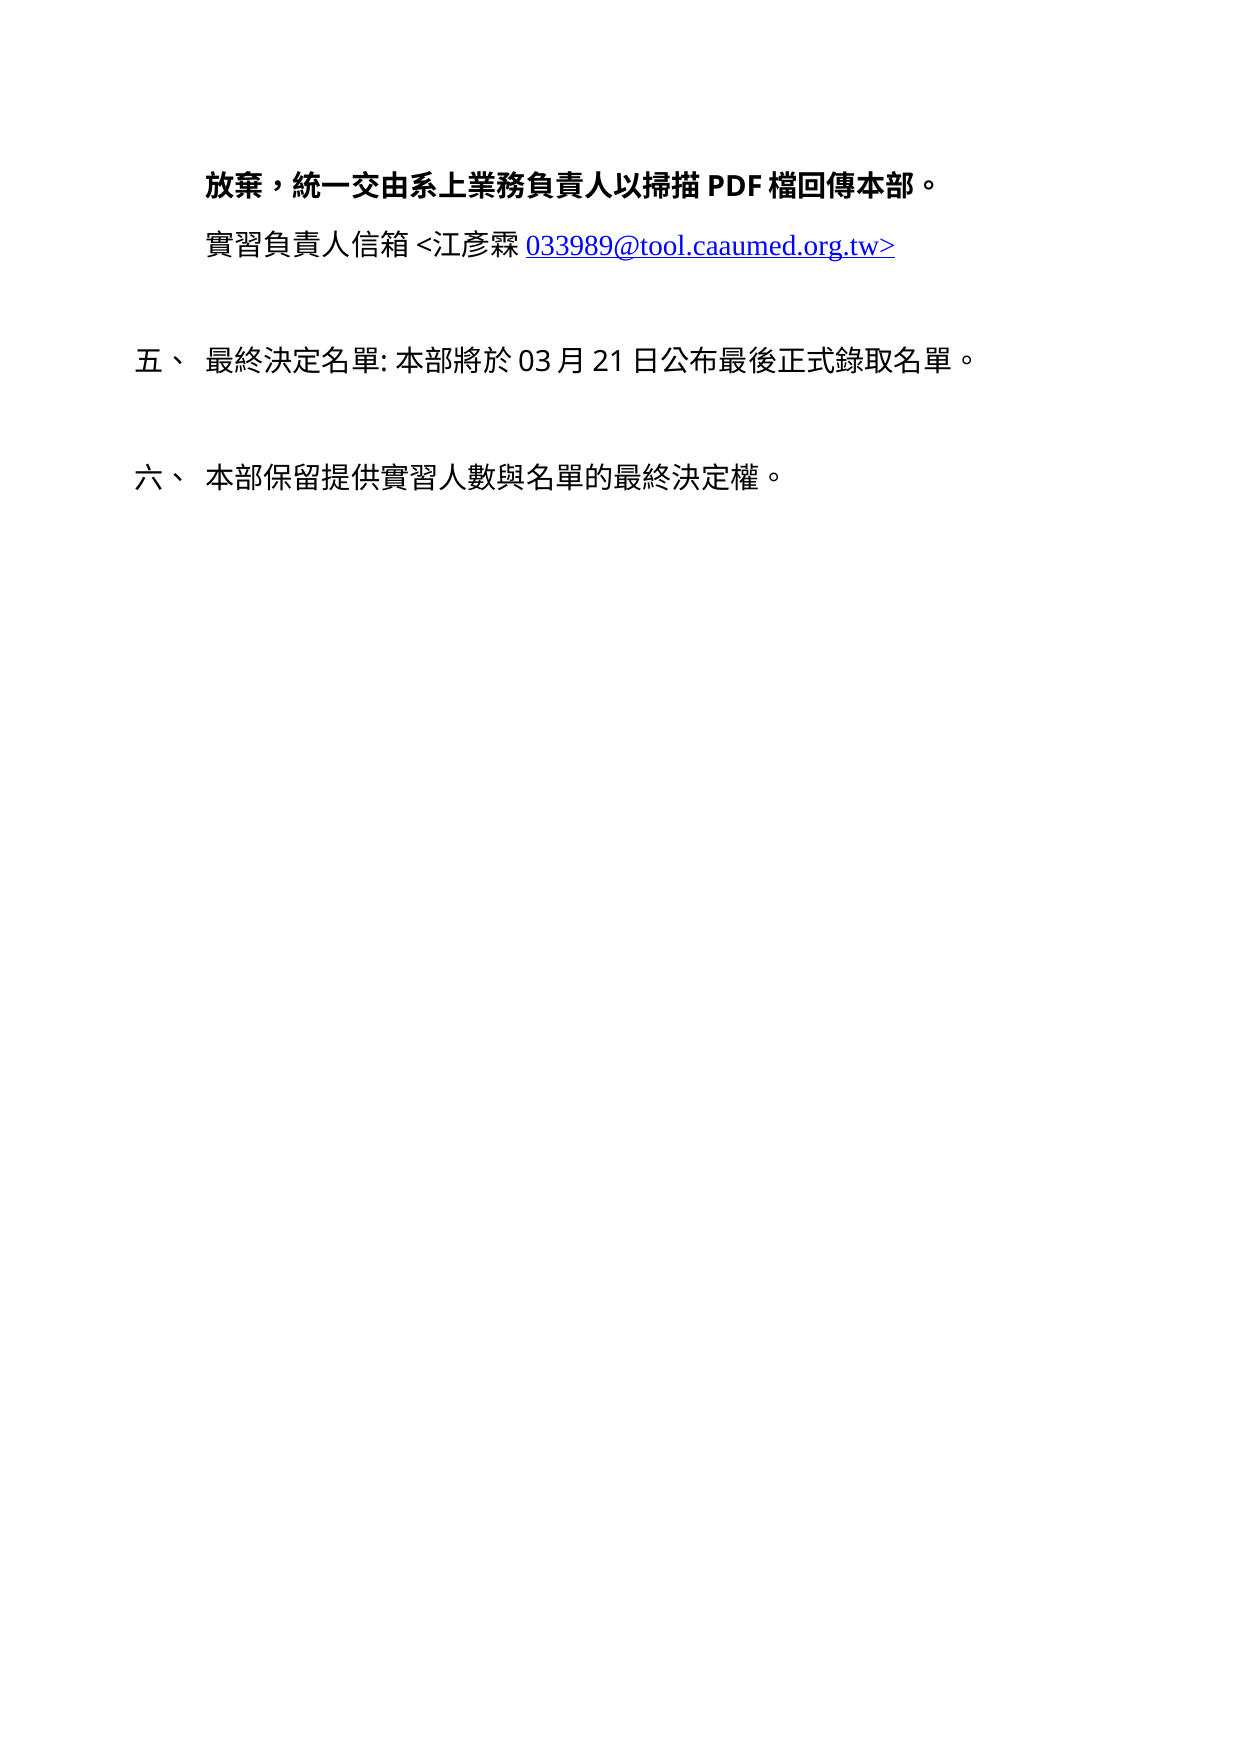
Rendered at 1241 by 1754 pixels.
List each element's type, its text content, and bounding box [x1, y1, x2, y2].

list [134, 150, 1053, 208]
text 實習負責人信箱 <江彥霖033989@tool.caaumed.org.tw> [205, 208, 1053, 267]
list 本部保留提供實習人數與名單的最終決定權。 [134, 442, 1053, 500]
list 最終決定名單: 本部將於03月21日公布最後正式錄取名單。 [134, 325, 1053, 383]
